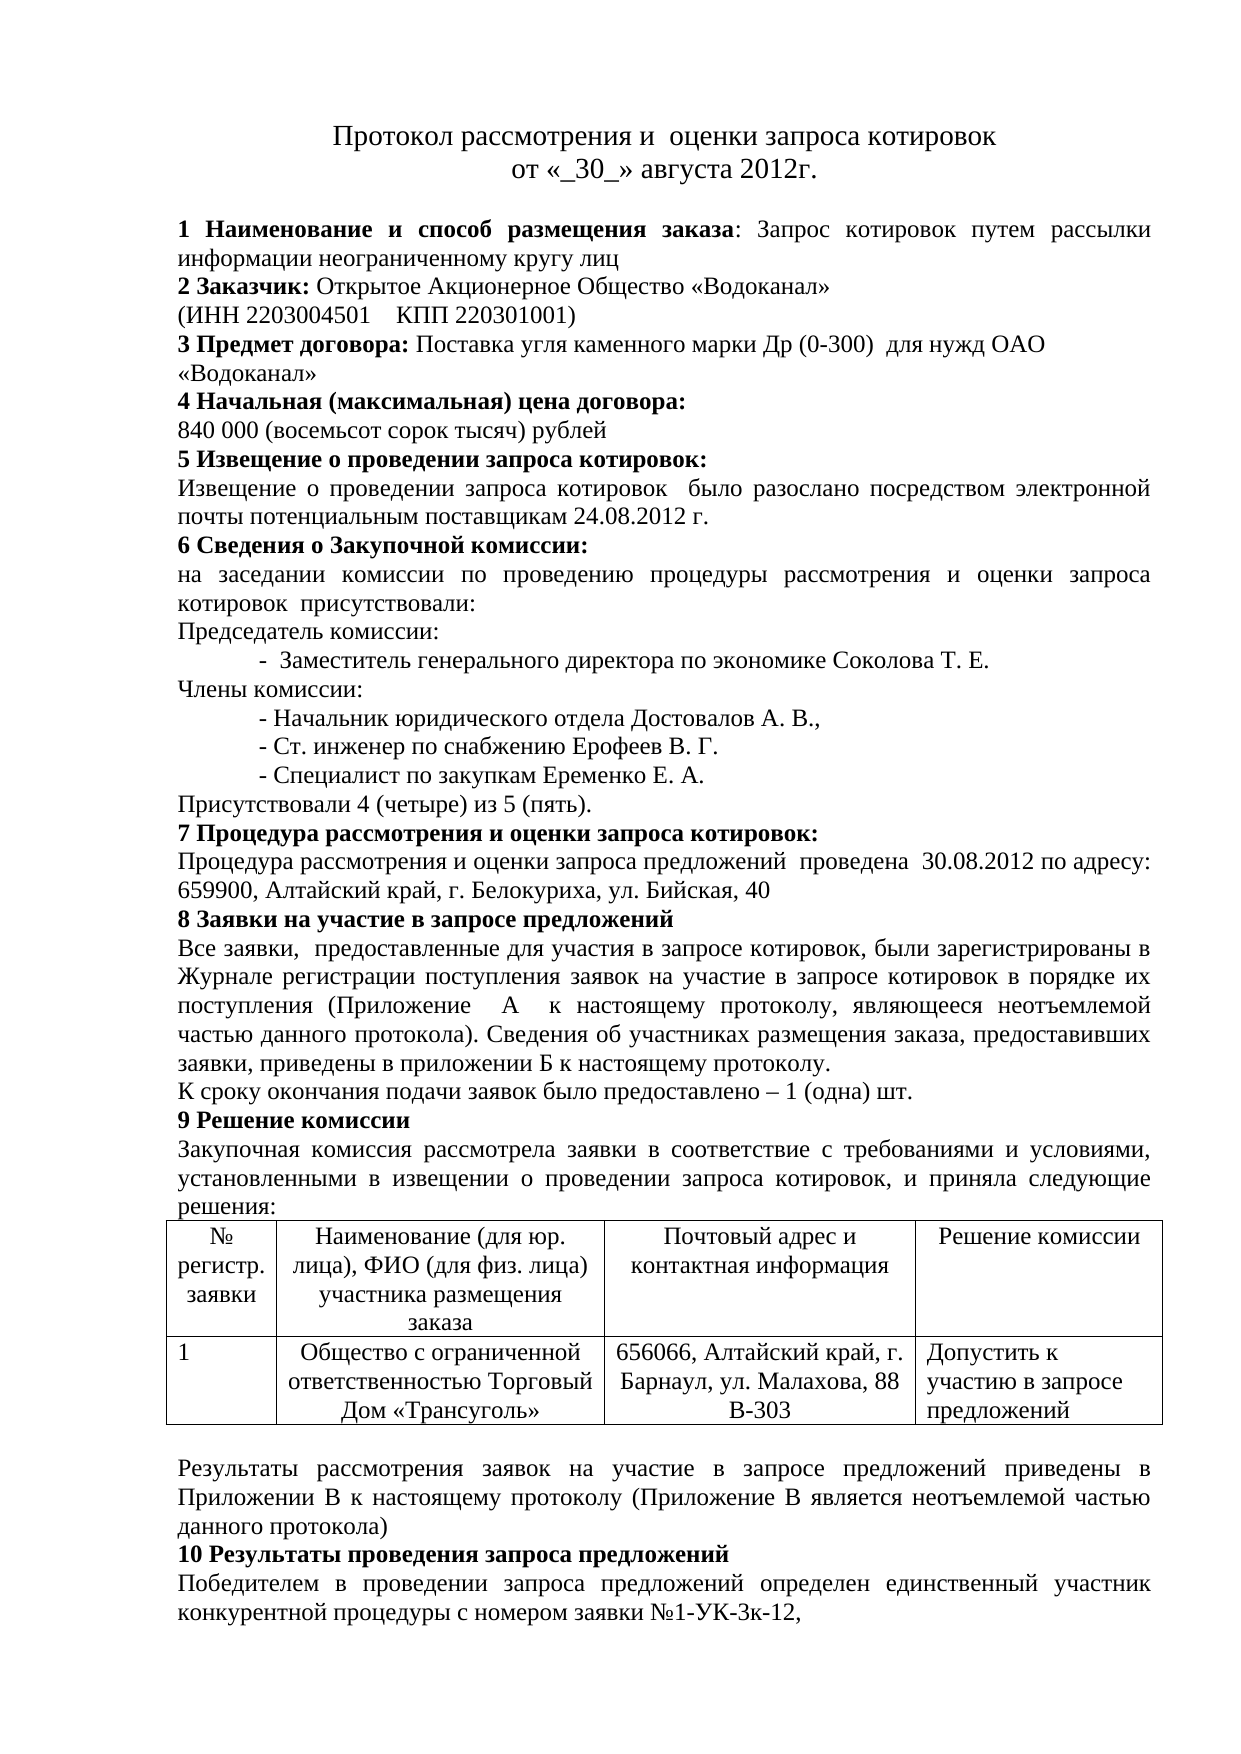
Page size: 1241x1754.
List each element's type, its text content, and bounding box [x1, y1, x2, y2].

text на заседании комиссии по проведению процедуры рассмотрения и оценки запроса котировок присутствовали: [177, 559, 1152, 616]
table_header Наименование (для юр. лица), ФИО (для физ. лица) участника размещения заказа [277, 1221, 604, 1336]
text Члены комиссии: [177, 674, 1152, 703]
text 4 Начальная (максимальная) цена договора: [177, 386, 1152, 415]
text 5 Извещение о проведении запроса котировок: [177, 444, 1152, 473]
text - Специалист по закупкам Еременко Е. А. [177, 760, 1152, 789]
text (ИНН 2203004501 КПП 220301001) [177, 300, 1152, 329]
table_header Почтовый адрес и контактная информация [605, 1221, 915, 1336]
text 7 Процедура рассмотрения и оценки запроса котировок: [177, 818, 1152, 846]
text Извещение о проведении запроса котировок было разослано посредством электронной почты потенциальным поставщикам 24.08.2012 г. [177, 473, 1152, 530]
table_cell Общество с ограниченной ответственностью Торговый Дом «Трансуголь» [277, 1337, 604, 1423]
text 10 Результаты проведения запроса предложений [177, 1539, 1152, 1568]
text Процедура рассмотрения и оценки запроса предложений проведена 30.08.2012 по адресу: 659900, Алтайский край, г. Белокуриха, ул. Бийская, 40 [177, 846, 1152, 904]
text 3 Предмет договора: Поставка угля каменного марки Др (0-300) для нужд ОАО «Водоканал» [177, 329, 1152, 386]
table_header Решение комиссии [916, 1221, 1162, 1336]
text Председатель комиссии: [177, 616, 1152, 645]
text 1 Наименование и способ размещения заказа: Запрос котировок путем рассылки информации неограниченному кругу лиц [177, 214, 1152, 271]
text Все заявки, предоставленные для участия в запросе котировок, были зарегистрированы в Журнале регистрации поступления заявок на участие в запросе котировок в порядке их поступления (Приложение А к настоящему протоколу, являющееся неотъемлемой частью данного протокола). Сведения об участниках размещения заказа, предоставивших заявки, приведены в приложении Б к настоящему протоколу. [177, 933, 1152, 1076]
text Победителем в проведении запроса предложений определен единственный участник конкурентной процедуры с номером заявки №1-УК-3к-12, [177, 1568, 1152, 1626]
text К сроку окончания подачи заявок было предоставлено – 1 (одна) шт. [177, 1076, 1152, 1105]
text Протокол рассмотрения и оценки запроса котировок [177, 118, 1152, 152]
table_header № регистр. заявки [167, 1221, 276, 1336]
text 9 Решение комиссии [177, 1105, 1152, 1134]
text Результаты рассмотрения заявок на участие в запросе предложений приведены в Приложении В к настоящему протоколу (Приложение В является неотъемлемой частью данного протокола) [177, 1453, 1152, 1539]
table_cell 1 [167, 1337, 276, 1423]
text - Заместитель генерального директора по экономике Соколова Т. Е. [177, 645, 1152, 674]
text - Начальник юридического отдела Достовалов А. В., [177, 703, 1152, 731]
table_cell Допустить к участию в запросе предложений [916, 1337, 1162, 1423]
text 8 Заявки на участие в запросе предложений [177, 904, 1152, 933]
text 6 Сведения о Закупочной комиссии: [177, 530, 1152, 559]
text 840 000 (восемьсот сорок тысяч) рублей [177, 415, 1152, 444]
text от «_30_» августа 2012г. [177, 152, 1152, 185]
text Закупочная комиссия рассмотрела заявки в соответствие с требованиями и условиями, установленными в извещении о проведении запроса котировок, и приняла следующие решения: [177, 1134, 1152, 1220]
text Присутствовали 4 (четыре) из 5 (пять). [177, 789, 1152, 818]
text - Ст. инженер по снабжению Ерофеев В. Г. [177, 731, 1152, 760]
table_cell 656066, Алтайский край, г. Барнаул, ул. Малахова, 88 В-303 [605, 1337, 915, 1423]
text 2 Заказчик: Открытое Акционерное Общество «Водоканал» [177, 271, 1152, 300]
